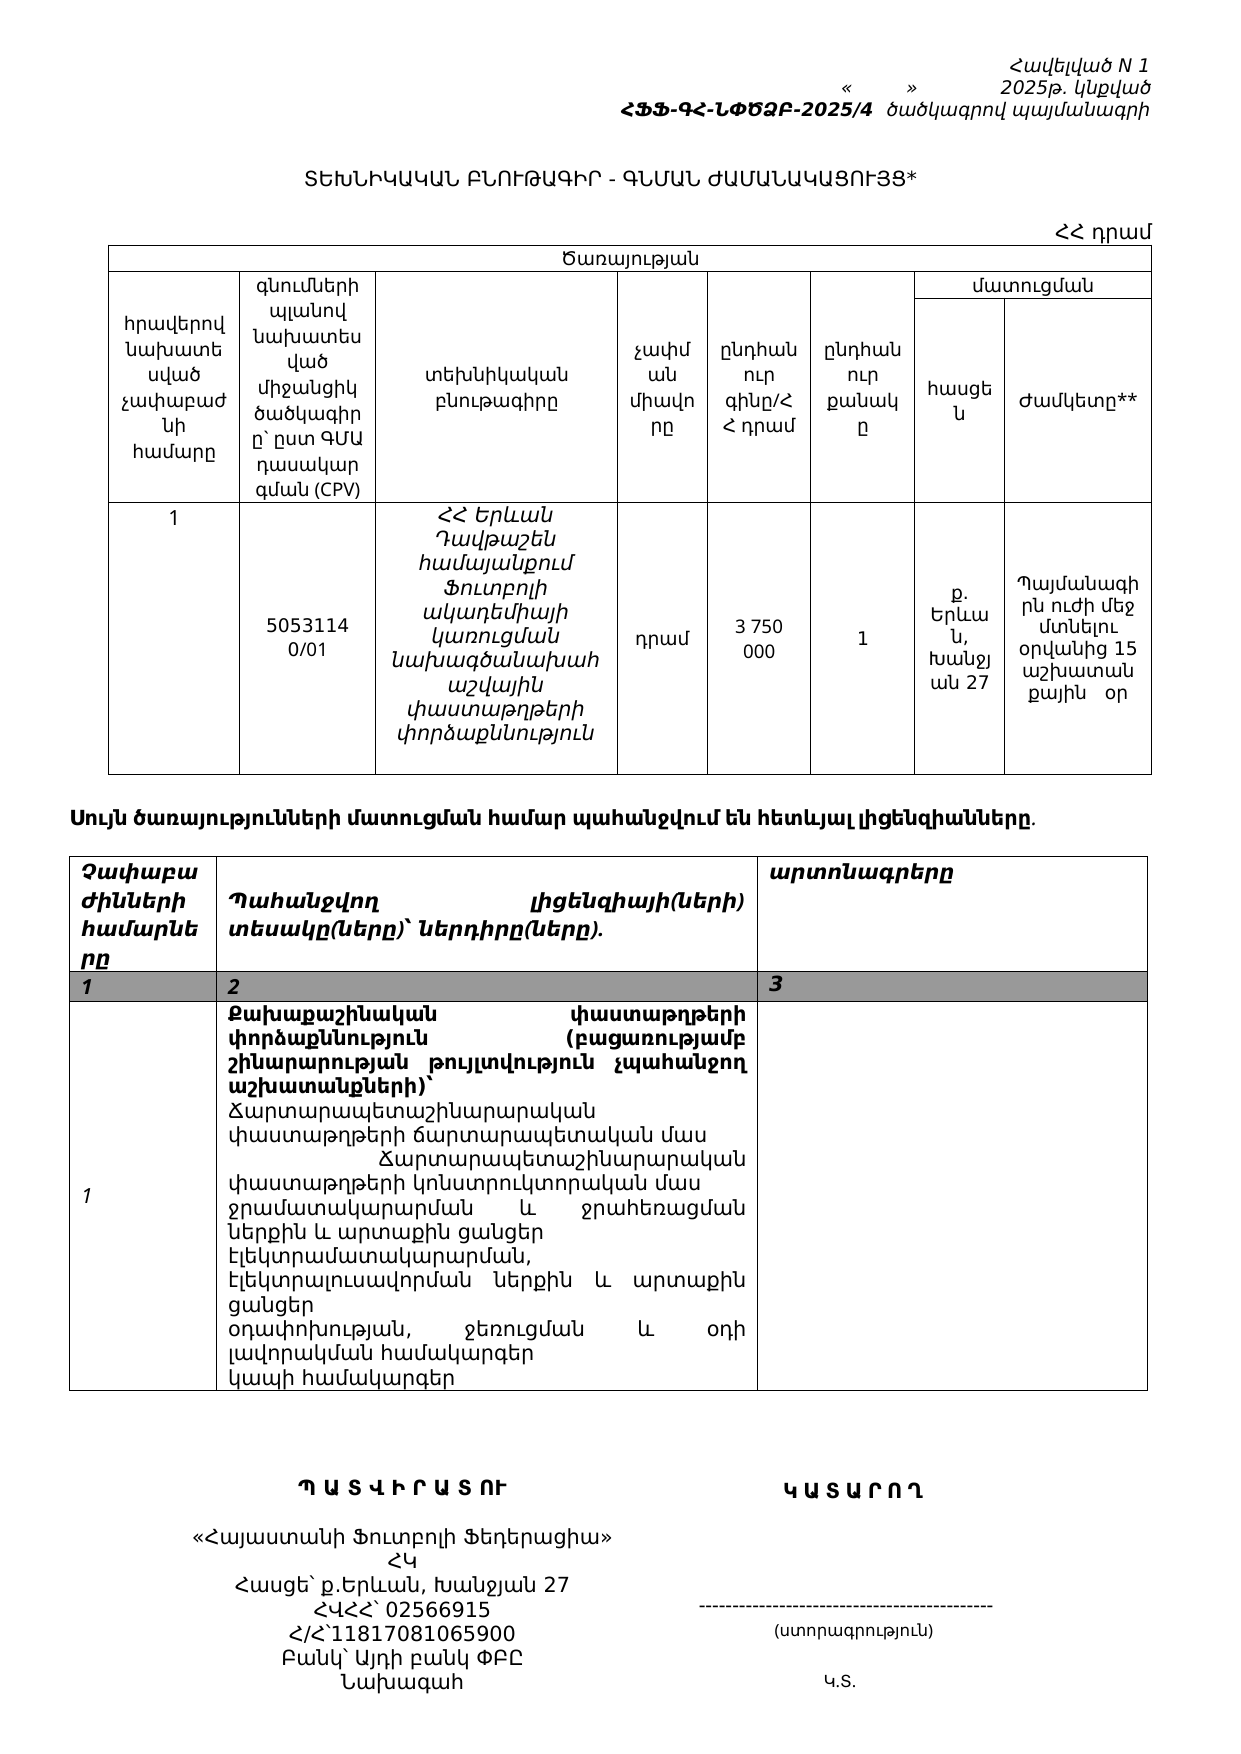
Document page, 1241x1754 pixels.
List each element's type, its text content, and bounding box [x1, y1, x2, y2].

text Հավելված N 1 [69, 56, 1152, 77]
table_cell հասցեն [915, 299, 1004, 502]
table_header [639, 1476, 1067, 1695]
text ՀՀ դրամ [69, 192, 1152, 244]
table_header Պահանջվող լիցենզիայի(ների) տեսակը(ները)՝ ներդիրը(ները). [217, 857, 757, 971]
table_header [166, 1476, 638, 1695]
table_cell չափման միավորը [618, 272, 707, 502]
text ՏԵԽՆԻԿԱԿԱՆ ԲՆՈՒԹԱԳԻՐ - ԳՆՄԱՆ ԺԱՄԱՆԱԿԱՑՈՒՅՑ* [69, 167, 1152, 192]
table_cell 1 [109, 503, 239, 774]
table_cell դրամ [618, 503, 707, 774]
table_header Չափաբաժինների համարները [70, 857, 216, 971]
table_cell ՀՀ Երևան Դավթաշեն համայանքում Ֆուտբոլի ակադեմիայի կառուցման նախագծանախահաշվային փաստաթղթերի փորձաքննություն [376, 503, 617, 774]
table_cell 3 750 000 [708, 503, 810, 774]
table_cell 2 [217, 972, 757, 1001]
table_cell 50531140/01 [240, 503, 375, 774]
table_cell տեխնիկական բնութագիրը [376, 272, 617, 502]
table_cell [758, 1002, 1147, 1390]
table_header Ծառայության [109, 246, 1151, 271]
table_cell ընդհանուր քանակը [811, 272, 914, 502]
table_cell Պայմանագիրն ուժի մեջ մտնելու օրվանից 15 աշխատանքային օր [1005, 503, 1151, 774]
table_cell Ժամկետը** [1005, 299, 1151, 502]
table_cell մատուցման [915, 272, 1151, 298]
text ՀՖՖ-ԳՀ-ՆՓԾՁԲ-2025/4 ծածկագրով պայմանագրի [69, 99, 1152, 121]
text Սույն ծառայությունների մատուցման համար պահանջվում են հետևյալ լիցենզիանները. [69, 803, 1152, 832]
table_cell ք. Երևան, Խանջյան 27 [915, 503, 1004, 774]
table_cell 1 [70, 972, 216, 1001]
text « » 2025թ. կնքված [69, 77, 1152, 99]
table_cell գնումների պլանով նախատեսված միջանցիկ ծածկագիրը` ըստ ԳՄԱ դասակարգման (CPV) [240, 272, 375, 502]
table_cell 3 [758, 972, 1147, 1001]
table_cell ընդհանուր գինը/ՀՀ դրամ [708, 272, 810, 502]
table_cell 1 [70, 1002, 216, 1390]
table_cell Քախաքաշինական փաստաթղթերի փորձաքննություն (բացառությամբ շինարարության թույլտվություն չպահանջող աշխատանքների)՝ Ճարտարապետաշինարարական փաստաթղթերի ճարտարապետական մաս Ճարտարապետաշինարարական փաստաթղթերի կոնստրուկտորական մաս ջրամատակարարման և ջրահեռացման ներքին և արտաքին ցանցեր էլեկտրամատակարարման, էլեկտրալուսավորման ներքին և արտաքին ցանցեր օդափոխության, ջեռուցման և օդի լավորակման համակարգեր կապի համակարգեր [217, 1002, 757, 1390]
table_cell 1 [811, 503, 914, 774]
table_cell հրավերով նախատեսված չափաբաժնի համարը [109, 272, 239, 502]
table_header արտոնագրերը [758, 857, 1147, 971]
